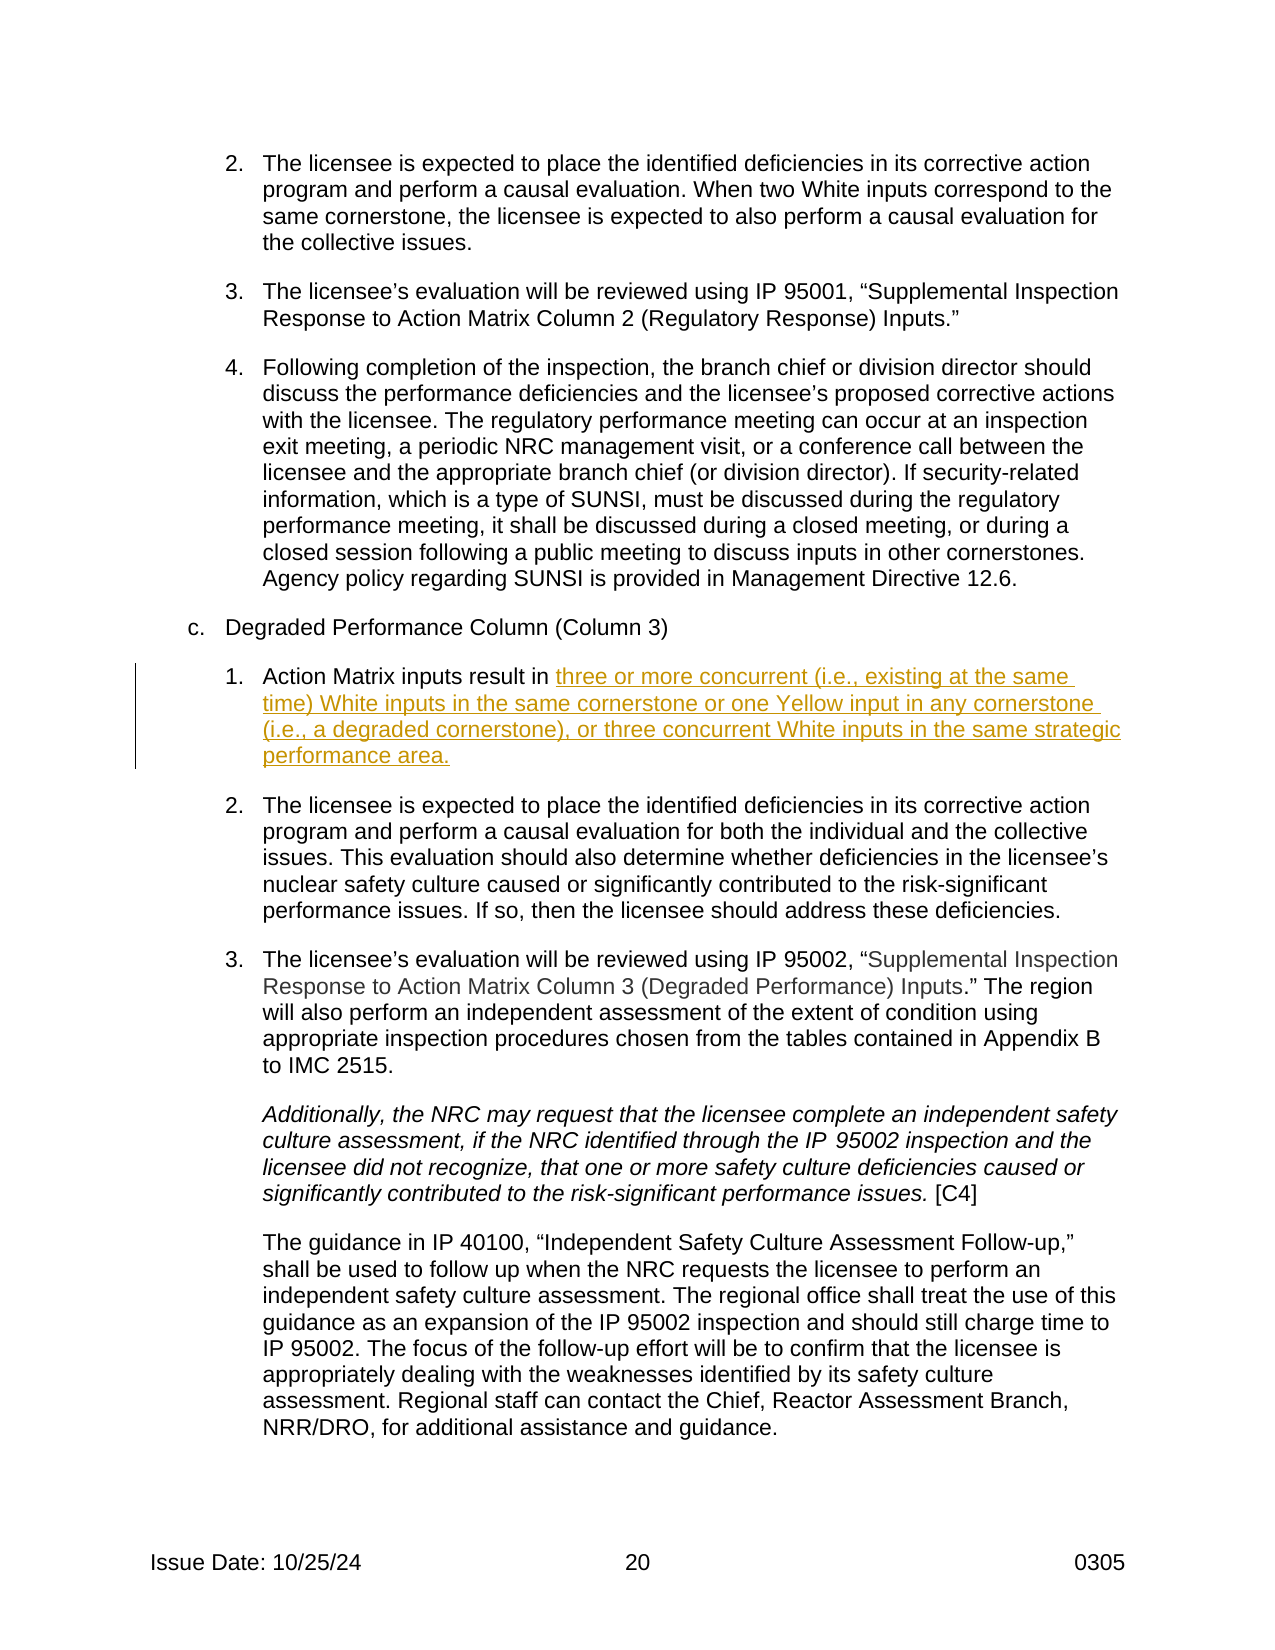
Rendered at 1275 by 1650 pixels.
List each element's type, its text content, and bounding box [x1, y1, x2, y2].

text 3. The licensee’s evaluation will be reviewed using IP 95001, “Supplemental Inspection Response to Action Matrix Column 2 (Regulatory Response) Inputs.” [225, 278, 1125, 331]
list Degraded Performance Column (Column 3) [187, 614, 1125, 640]
text The guidance in IP 40100, “Independent Safety Culture Assessment Follow-up,” shall be used to follow up when the NRC requests the licensee to perform an independent safety culture assessment. The regional office shall treat the use of this guidance as an expansion of the IP 95002 inspection and should still charge time to IP 95002. The focus of the follow-up effort will be to confirm that the licensee is appropriately dealing with the weaknesses identified by its safety culture assessment. Regional staff can contact the Chief, Reactor Assessment Branch, NRR/DRO, for additional assistance and guidance. [262, 1229, 1125, 1440]
text 2. The licensee is expected to place the identified deficiencies in its corrective action program and perform a causal evaluation for both the individual and the collective issues. This evaluation should also determine whether deficiencies in the licensee’s nuclear safety culture caused or significantly contributed to the risk-significant performance issues. If so, then the licensee should address these deficiencies. [225, 792, 1125, 923]
text 2. The licensee is expected to place the identified deficiencies in its corrective action program and perform a causal evaluation. When two White inputs correspond to the same cornerstone, the licensee is expected to also perform a causal evaluation for the collective issues. [225, 150, 1125, 255]
text 1. Action Matrix inputs result in [225, 663, 1125, 769]
text Additionally, the NRC may request that the licensee complete an independent safety culture assessment, if the NRC identified through the IP 95002 inspection and the licensee did not recognize, that one or more safety culture deficiencies caused or significantly contributed to the risk-significant performance issues. [C4] [262, 1101, 1125, 1206]
text 3. The licensee’s evaluation will be reviewed using IP 95002, “Supplemental Inspection Response to Action Matrix Column 3 (Degraded Performance) Inputs.” The region will also perform an independent assessment of the extent of condition using appropriate inspection procedures chosen from the tables contained in Appendix B to IMC 2515. [225, 946, 1125, 1078]
text 4. Following completion of the inspection, the branch chief or division director should discuss the performance deficiencies and the licensee’s proposed corrective actions with the licensee. The regulatory performance meeting can occur at an inspection exit meeting, a periodic NRC management visit, or a conference call between the licensee and the appropriate branch chief (or division director). If security-related information, which is a type of SUNSI, must be discussed during the regulatory performance meeting, it shall be discussed during a closed meeting, or during a closed session following a public meeting to discuss inputs in other cornerstones. Agency policy regarding SUNSI is provided in Management Directive 12.6. [225, 354, 1125, 591]
